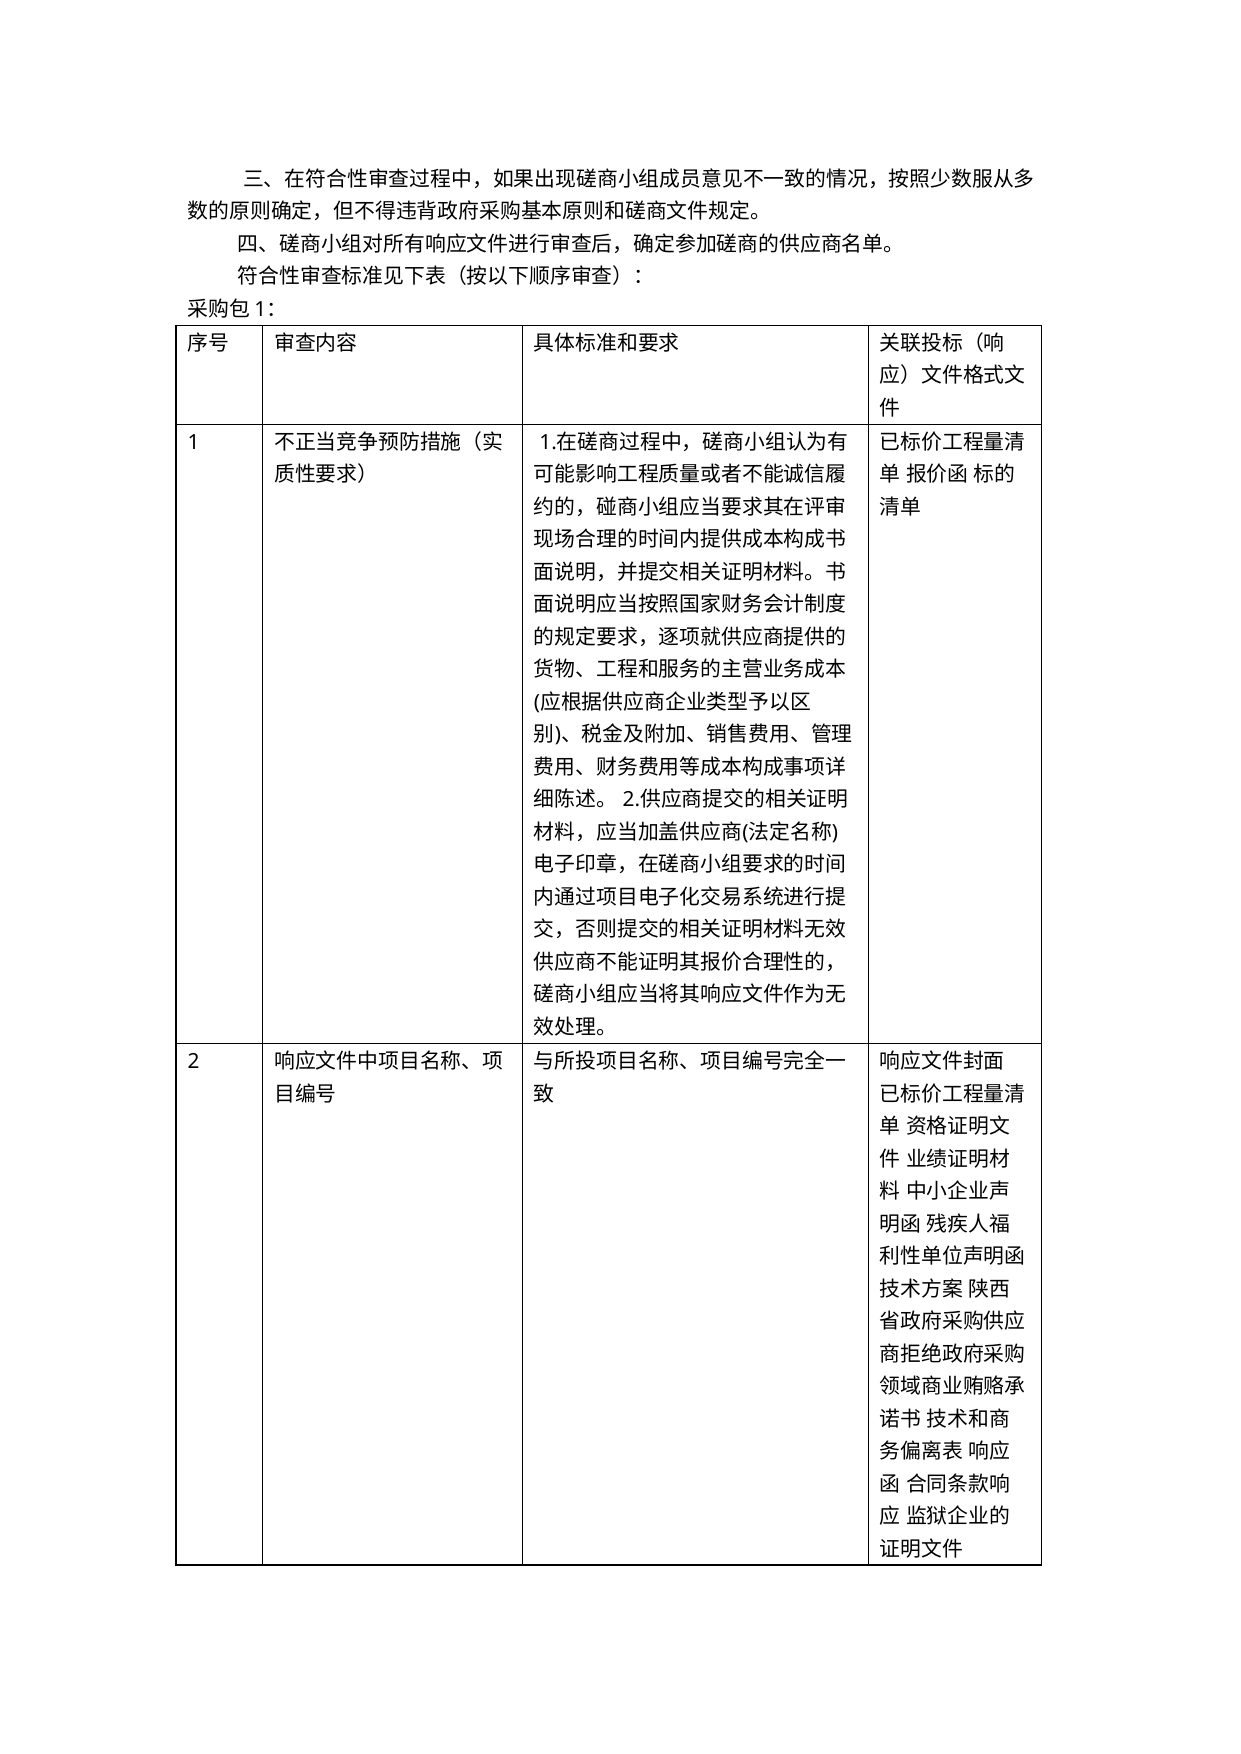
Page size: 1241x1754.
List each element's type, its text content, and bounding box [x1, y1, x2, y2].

table_cell 响应文件中项目名称、项目编号 [263, 1044, 522, 1564]
text 符合性审查标准见下表（按以下顺序审查）： [187, 259, 1053, 292]
table_cell 1 [177, 425, 262, 1043]
table_header 关联投标（响应）文件格式文件 [869, 326, 1041, 423]
text 采购包1： [187, 292, 1053, 324]
table_header 序号 [177, 326, 262, 423]
table_cell 1.在磋商过程中，磋商小组认为有可能影响工程质量或者不能诚信履约的，碰商小组应当要求其在评审现场合理的时间内提供成本构成书面说明，并提交相关证明材料。书面说明应当按照国家财务会计制度的规定要求，逐项就供应商提供的货物、工程和服务的主营业务成本(应根据供应商企业类型予以区别)、税金及附加、销售费用、管理费用、财务费用等成本构成事项详细陈述。 2.供应商提交的相关证明材料，应当加盖供应商(法定名称)电子印章，在磋商小组要求的时间内通过项目电子化交易系统进行提交，否则提交的相关证明材料无效供应商不能证明其报价合理性的，磋商小组应当将其响应文件作为无效处理。 [523, 425, 868, 1043]
table_header 具体标准和要求 [523, 326, 868, 423]
text 三、在符合性审查过程中，如果出现磋商小组成员意见不一致的情况，按照少数服从多数的原则确定，但不得违背政府采购基本原则和磋商文件规定。 [187, 162, 1053, 227]
table_cell 已标价工程量清单 报价函 标的清单 [869, 425, 1041, 1043]
table_cell 2 [177, 1044, 262, 1564]
table_cell 不正当竞争预防措施（实质性要求） [263, 425, 522, 1043]
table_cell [869, 1044, 1041, 1564]
table_cell 与所投项目名称、项目编号完全一致 [523, 1044, 868, 1564]
text 四、磋商小组对所有响应文件进行审查后，确定参加磋商的供应商名单。 [187, 227, 1053, 259]
table_header 审查内容 [263, 326, 522, 423]
